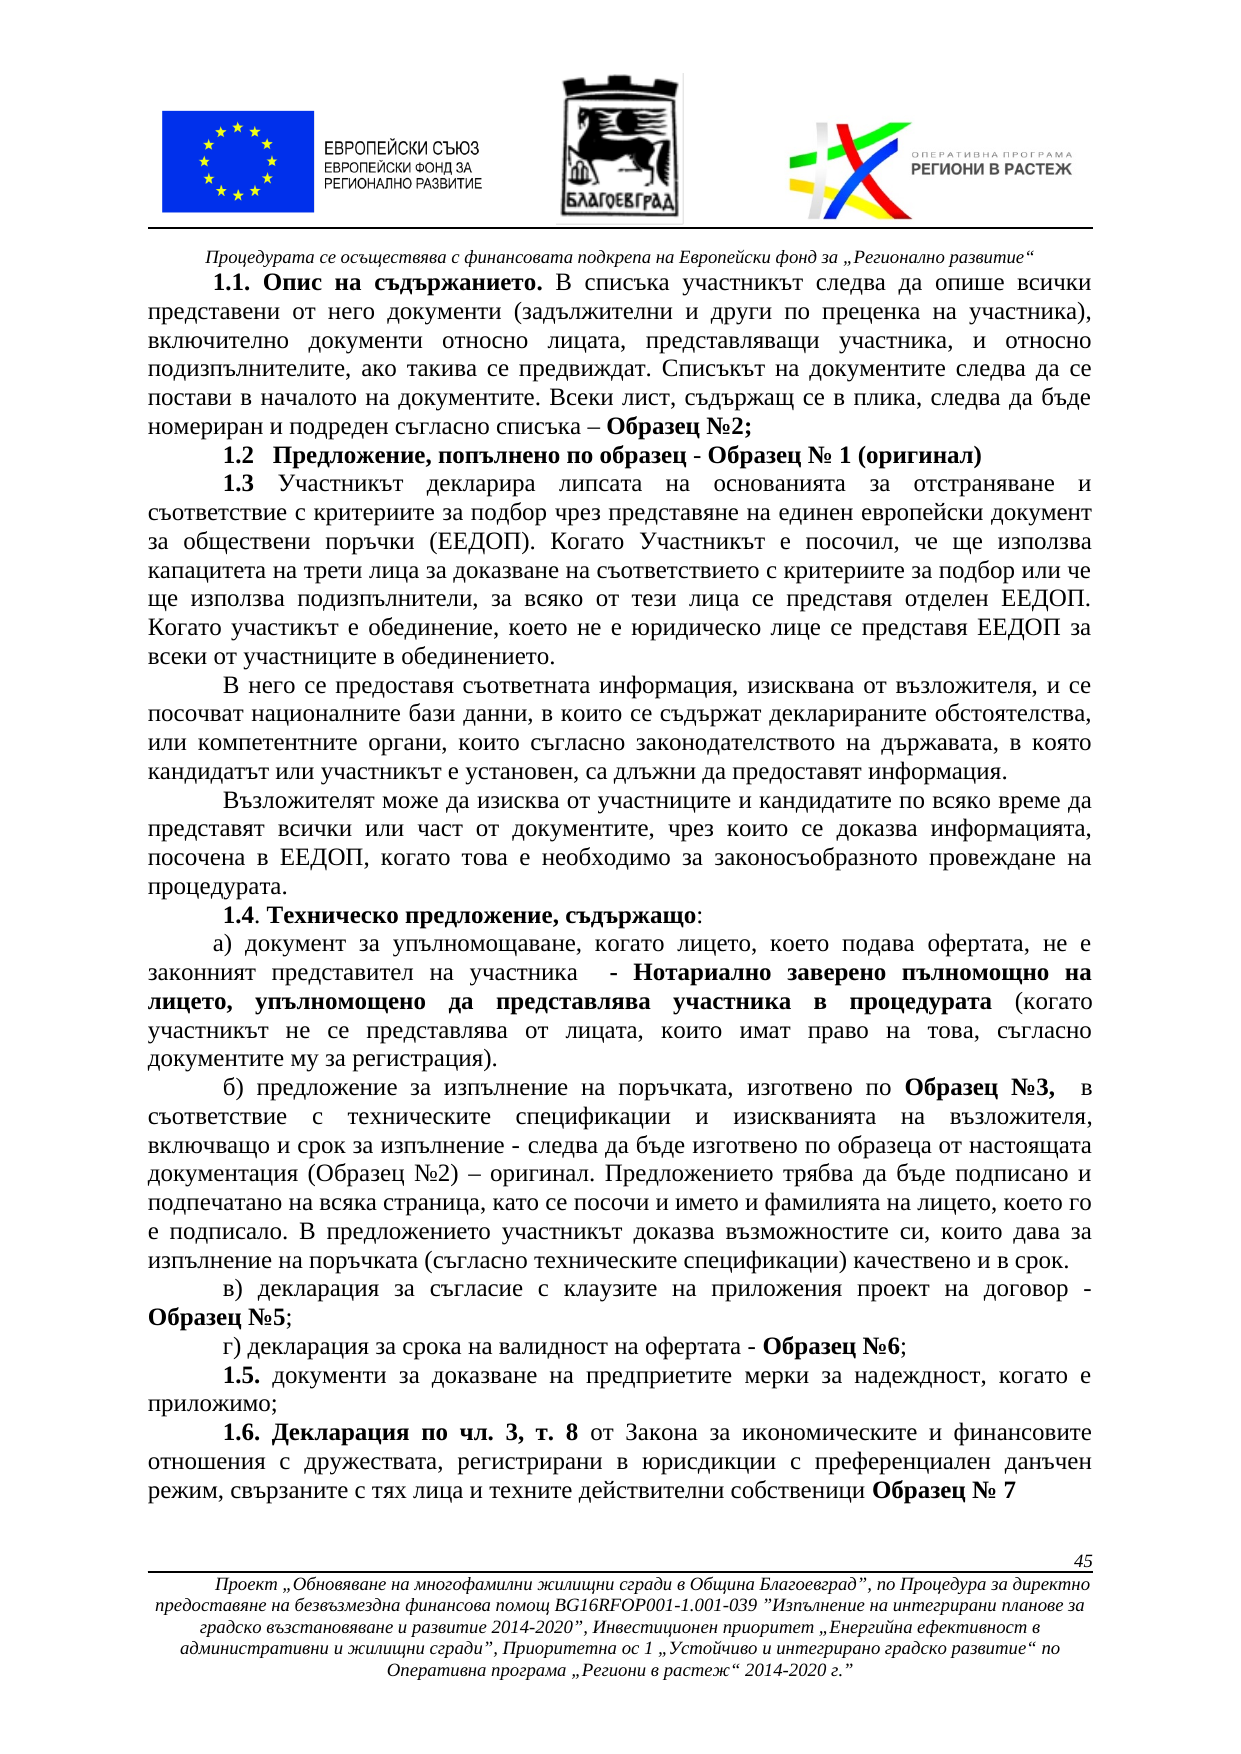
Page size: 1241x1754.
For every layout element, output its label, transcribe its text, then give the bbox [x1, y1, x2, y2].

text г) декларация за срока на валидност на офертата - Образец №6; [148, 1331, 1093, 1360]
text В него се предоставя съответната информация, изисквана от възложителя, и се посочват националните бази данни, в които се съдържат декларираните обстоятелства, или компетентните органи, които съгласно законодателството на държавата, в която кандидатът или участникът е установен, са длъжни да предоставят информация. [148, 670, 1093, 785]
text 1.4. Техническо предложение, съдържащо: [148, 900, 1093, 928]
text 1.3 Участникът декларира липсата на основанията за отстраняване и съответствие с критериите за подбор чрез представяне на единен европейски документ за обществени поръчки (ЕЕДОП). Когато Участникът е посочил, че ще използва капацитета на трети лица за доказване на съответствието с критериите за подбор или че ще използва подизпълнители, за всяко от тези лица се представя отделен ЕЕДОП. Когато участикът е обединение, което не е юридическо лице се представя ЕЕДОП за всеки от участниците в обединението. [148, 468, 1093, 670]
text 1.5. документи за доказване на предприетите мерки за надеждност, когато е приложимо; [148, 1360, 1093, 1417]
text 1.1. Опис на съдържанието. В списъка участникът следва да опише всички представени от него документи (задължителни и други по преценка на участника), включително документи относно лицата, представляващи участника, и относно подизпълнителите, ако такива се предвиждат. Списъкът на документите следва да се постави в началото на документите. Всеки лист, съдържащ се в плика, следва да бъде номериран и подреден съгласно списъка – Образец №2; [148, 267, 1093, 440]
text б) предложение за изпълнение на поръчката, изготвено по Образец №3, в съответствие с техническите спецификации и изискванията на възложителя, включващо и срок за изпълнение - следва да бъде изготвено по образеца от настоящата документация (Образец №2) – оригинал. Предложението трябва да бъде подписано и подпечатано на всяка страница, като се посочи и името и фамилията на лицето, което го е подписало. В предложението участникът доказва възможностите си, които дава за изпълнение на поръчката (съгласно техническите спецификации) качествено и в срок. [148, 1072, 1093, 1273]
picture [147, 99, 510, 226]
text в) декларация за съгласие с клаузите на приложения проект на договор - Образец №5; [148, 1273, 1093, 1331]
text а) документ за упълномощаване, когато лицето, което подава офертата, не е законният представител на участника - Нотариално заверено пълномощно на лицето, упълномощено да представлява участника в процедурата (когато участникът не се представлява от лицата, които имат право на това, съгласно документите му за регистрация). [148, 928, 1093, 1072]
text Възложителят може да изисква от участниците и кандидатите по всяко време да представят всички или част от документите, чрез които се доказва информацията, посочена в ЕЕДОП, когато това е необходимо за законосъобразното провеждане на процедурата. [148, 785, 1093, 900]
picture [556, 73, 685, 226]
picture [774, 115, 1093, 226]
text 1.2 Предложение, попълнено по образец - Образец № 1 (оригинал) [148, 440, 1093, 468]
text 1.6. Декларация по чл. 3, т. 8 от Закона за икономическите и финансовите отношения с дружествата, регистрирани в юрисдикции с преференциален данъчен режим, свързаните с тях лица и техните действителни собственици Образец № 7 [148, 1417, 1093, 1503]
